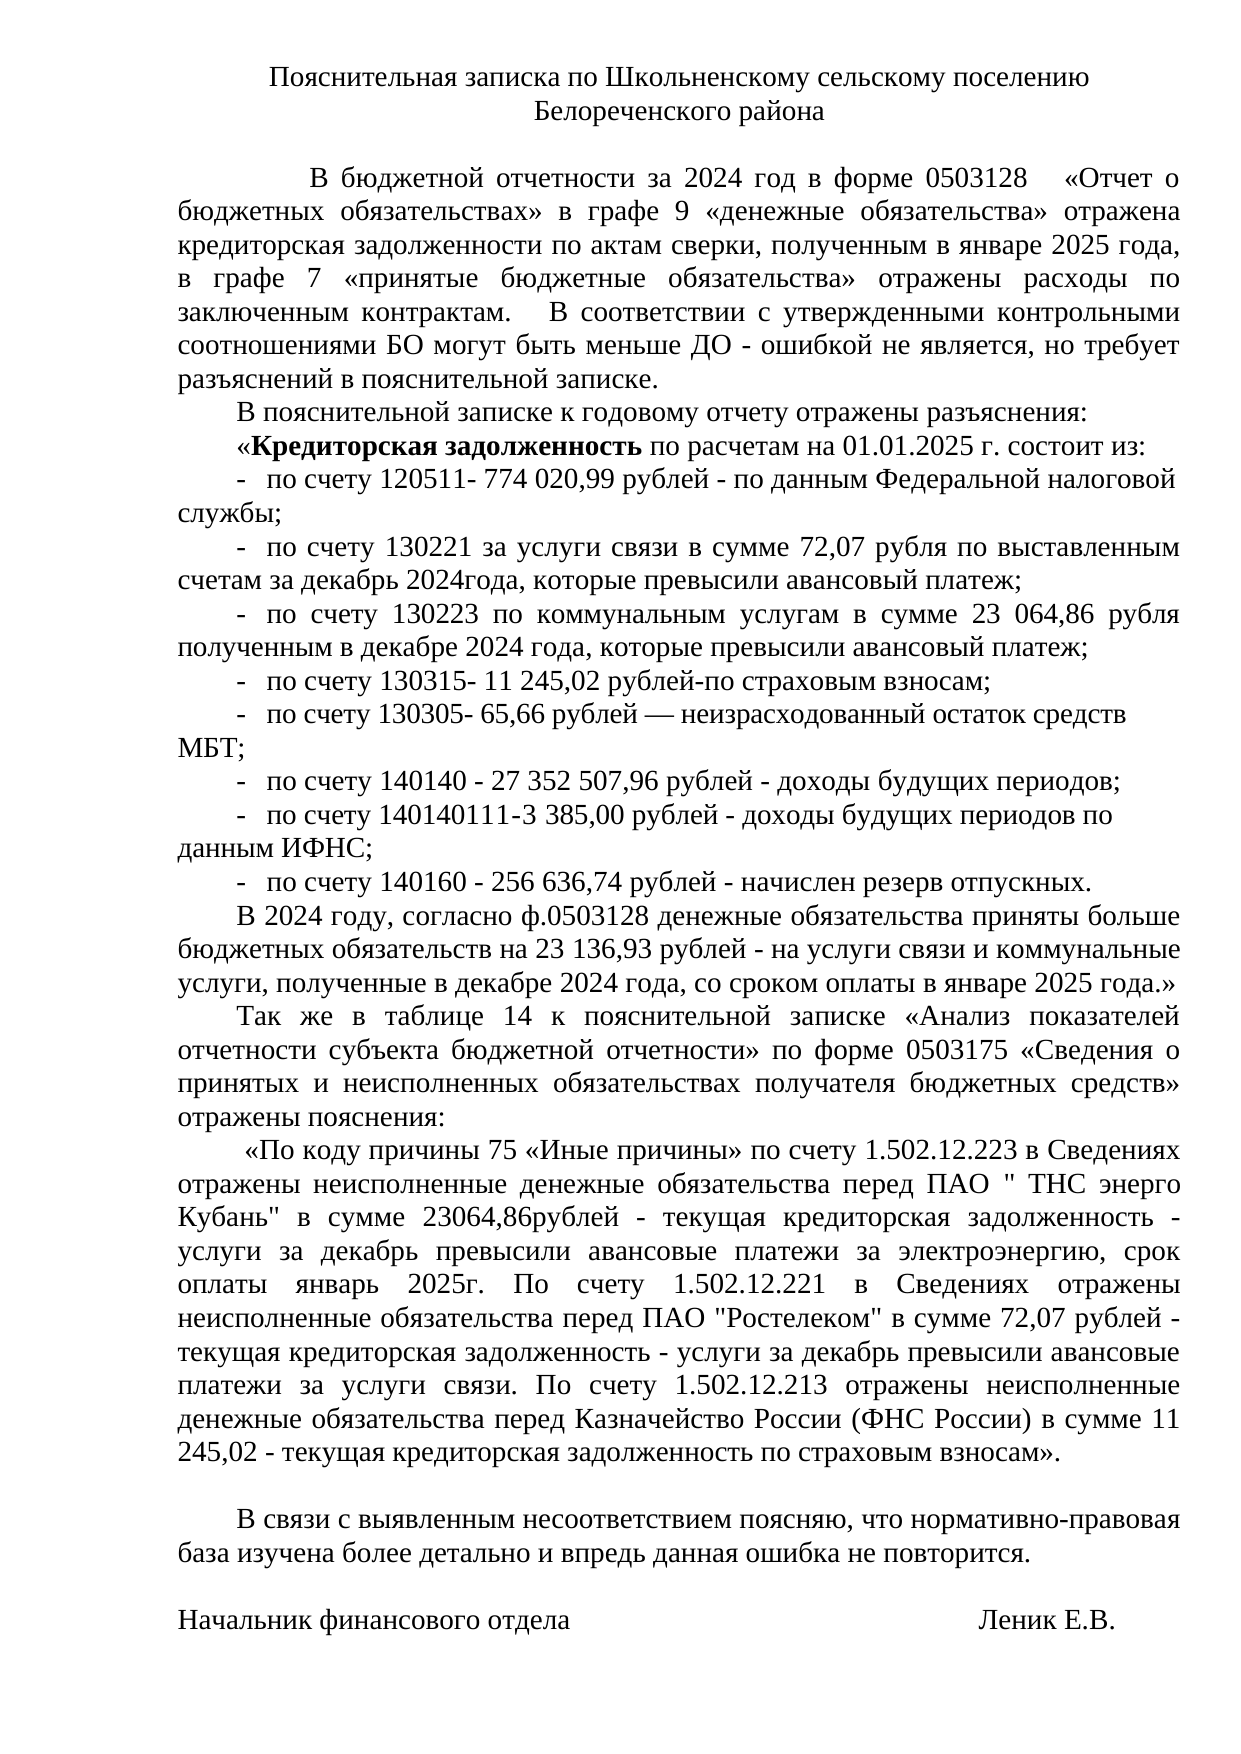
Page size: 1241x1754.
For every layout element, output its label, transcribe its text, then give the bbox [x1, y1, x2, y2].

list по счету 130315- 11 245,02 рублей-по страховым взносам; [177, 663, 1181, 696]
list по счету 140140111-3 385,00 рублей - доходы будущих периодов по данным ИФНС; [177, 797, 1181, 864]
text «Кредиторская задолженность по расчетам на 01.01.2025 г. состоит из: [177, 428, 1181, 462]
text Так же в таблице 14 к пояснительной записке «Анализ показателей отчетности субъекта бюджетной отчетности» по форме 0503175 «Сведения о принятых и неисполненных обязательствах получателя бюджетных средств» отражены пояснения: [177, 998, 1181, 1132]
text В связи с выявленным несоответствием поясняю, что нормативно-правовая база изучена более детально и впредь данная ошибка не повторится. [177, 1501, 1181, 1568]
text Начальник финансового отдела Леник Е.В. [177, 1602, 1181, 1636]
text В 2024 году, согласно ф.0503128 денежные обязательства приняты больше бюджетных обязательств на 23 136,93 рублей - на услуги связи и коммунальные услуги, полученные в декабре 2024 года, со сроком оплаты в январе 2025 года.» [177, 898, 1181, 998]
text Пояснительная записка по Школьненскому сельскому поселению Белореченского района [177, 59, 1181, 126]
text В бюджетной отчетности за 2024 год в форме 0503128 «Отчет о бюджетных обязательствах» в графе 9 «денежные обязательства» отражена кредиторская задолженности по актам сверки, полученным в январе 2025 года, в графе 7 «принятые бюджетные обязательства» отражены расходы по заключенным контрактам. В соответствии с утвержденными контрольными соотношениями БО могут быть меньше ДО - ошибкой не является, но требует разъяснений в пояснительной записке. [177, 160, 1181, 394]
text «По коду причины 75 «Иные причины» по счету 1.502.12.223 в Сведениях отражены неисполненные денежные обязательства перед ПАО " ТНС энерго Кубань" в сумме 23064,86рублей - текущая кредиторская задолженность - услуги за декабрь превысили авансовые платежи за электроэнергию, срок оплаты январь 2025г. По счету 1.502.12.221 в Сведениях отражены неисполненные обязательства перед ПАО "Ростелеком" в сумме 72,07 рублей - текущая кредиторская задолженность - услуги за декабрь превысили авансовые платежи за услуги связи. По счету 1.502.12.213 отражены неисполненные денежные обязательства перед Казначейство России (ФНС России) в сумме 11 245,02 - текущая кредиторская задолженность по страховым взносам». [177, 1132, 1181, 1468]
list по счету 140140 - 27 352 507,96 рублей - доходы будущих периодов; [177, 763, 1181, 797]
list по счету 130221 за услуги связи в сумме 72,07 рубля по выставленным счетам за декабрь 2024года, которые превысили авансовый платеж; [177, 529, 1181, 596]
list по счету 140160 - 256 636,74 рублей - начислен резерв отпускных. [177, 864, 1181, 898]
list по счету 130305- 65,66 рублей — неизрасходованный остаток средств МБТ; [177, 696, 1181, 763]
list по счету 130223 по коммунальным услугам в сумме 23 064,86 рубля полученным в декабре 2024 года, которые превысили авансовый платеж; [177, 596, 1181, 663]
text В пояснительной записке к годовому отчету отражены разъяснения: [177, 394, 1181, 428]
list по счету 120511- 774 020,99 рублей - по данным Федеральной налоговой службы; [177, 462, 1181, 529]
